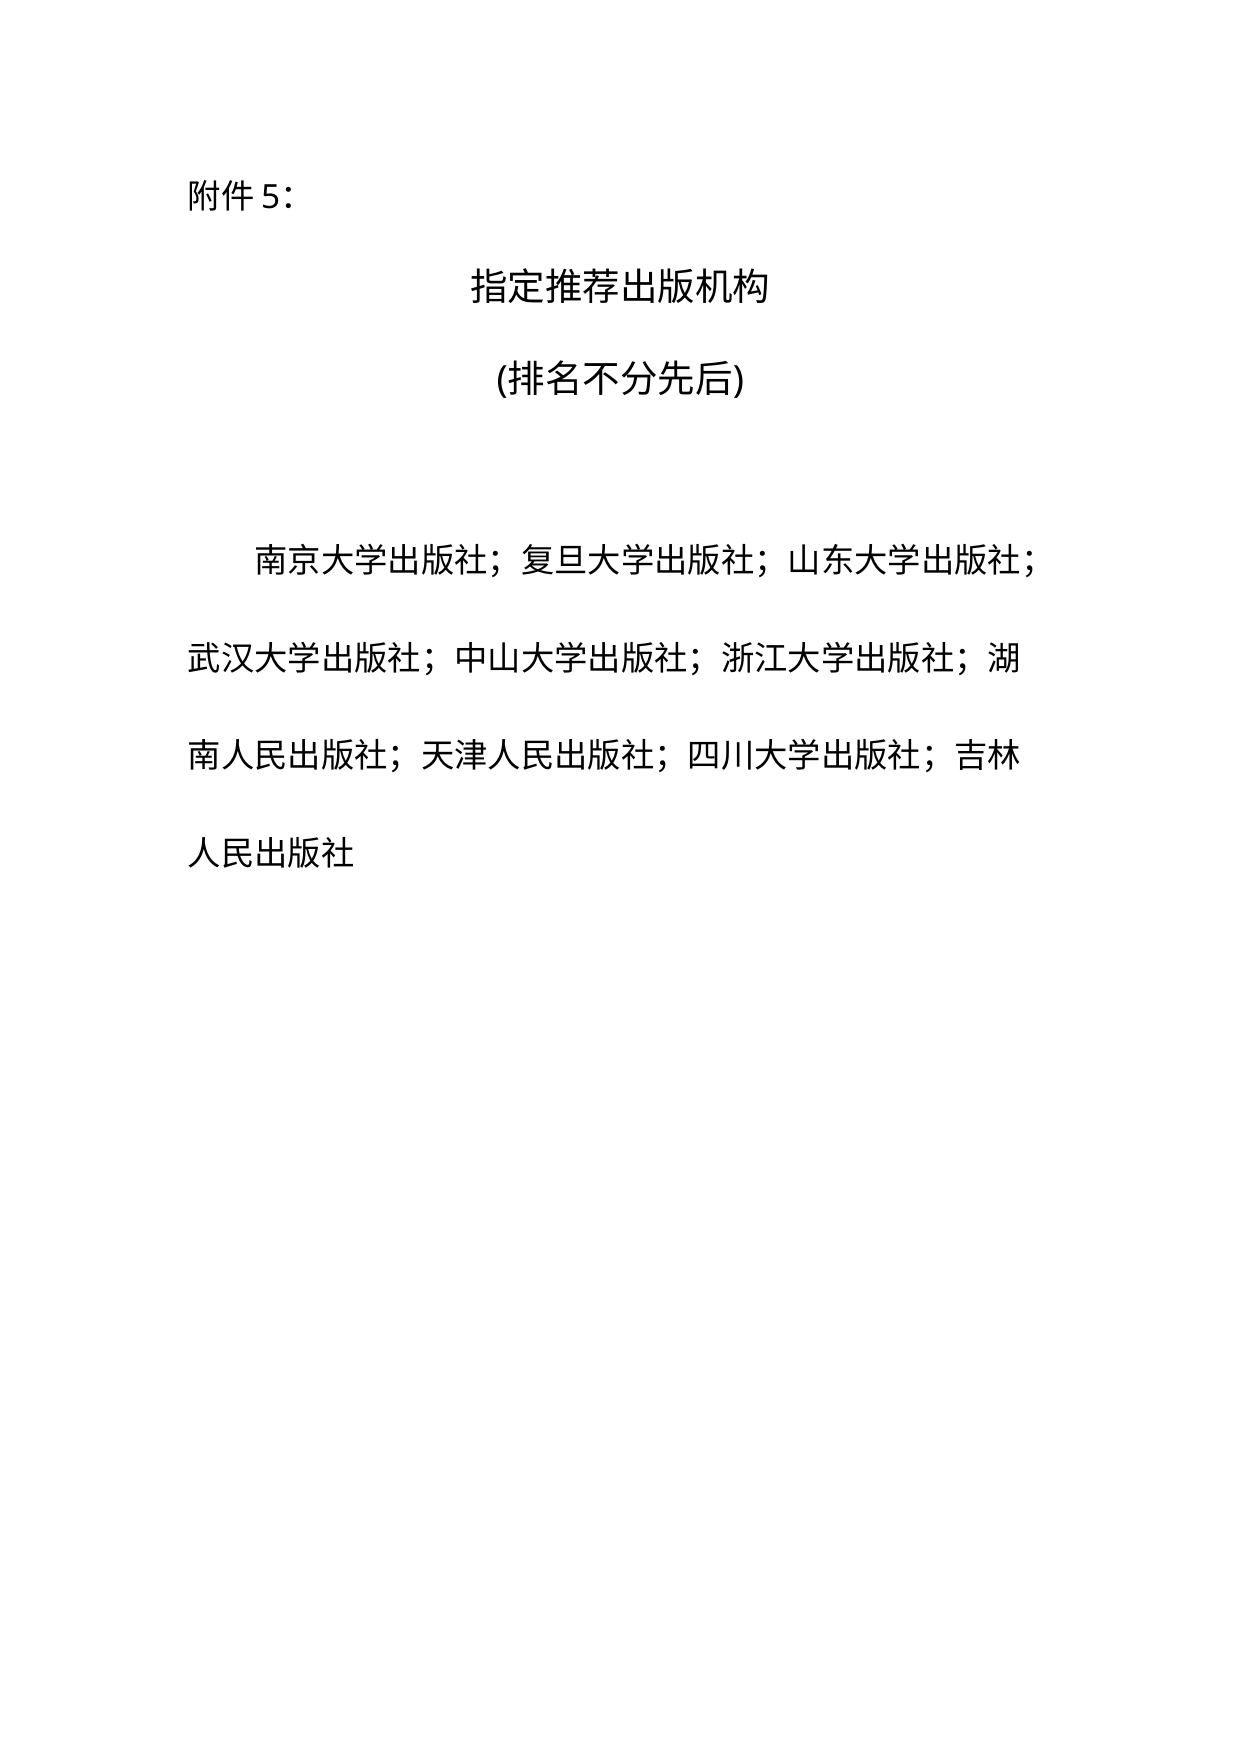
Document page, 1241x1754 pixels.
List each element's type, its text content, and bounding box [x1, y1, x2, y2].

list 附件5： [187, 162, 1053, 227]
list (排名不分先后) [187, 343, 1053, 408]
list 南京大学出版社；复旦大学出版社；山东大学出版社；武汉大学出版社；中山大学出版社；浙江大学出版社；湖南人民出版社；天津人民出版社；四川大学出版社；吉林人民出版社 [187, 526, 1053, 883]
list 指定推荐出版机构 [187, 251, 1053, 316]
